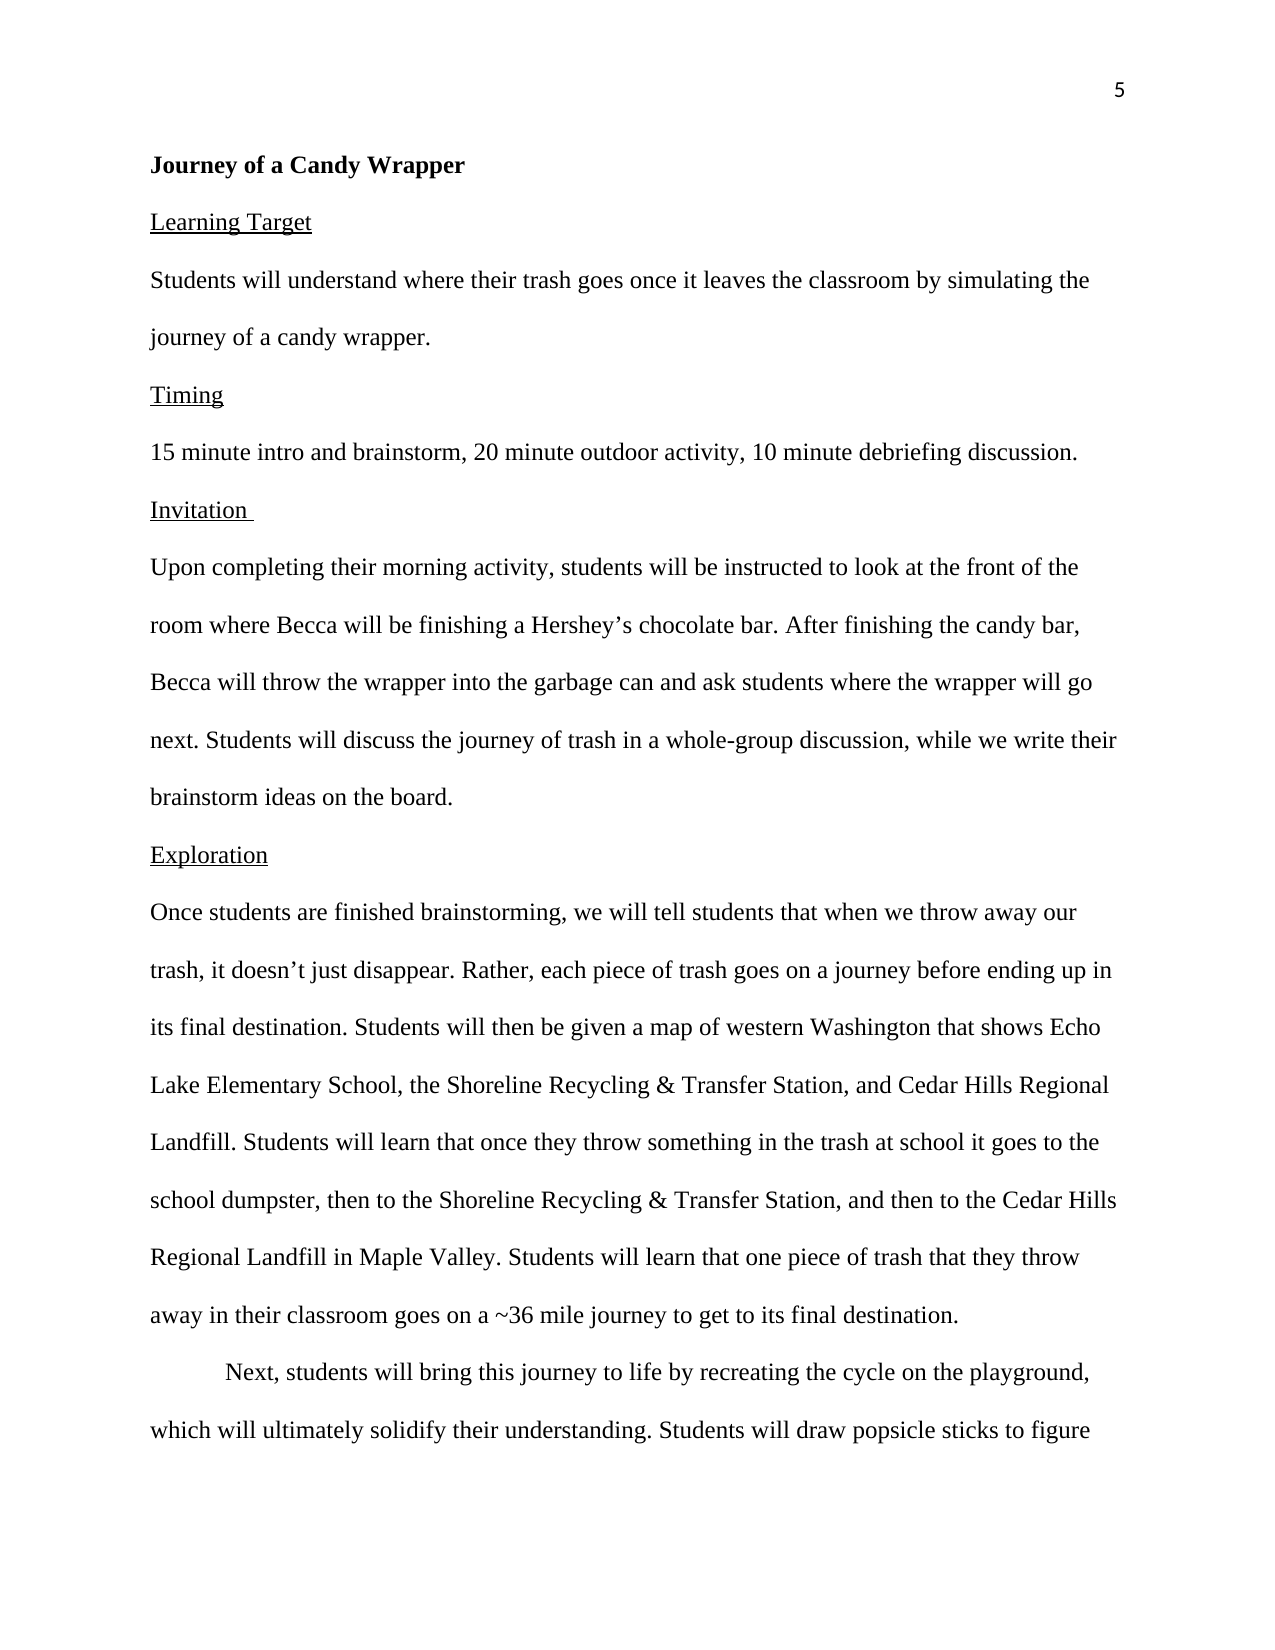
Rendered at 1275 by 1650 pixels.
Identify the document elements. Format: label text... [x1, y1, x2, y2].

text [150, 1357, 1125, 1444]
text Exploration [150, 840, 1125, 869]
text Timing [150, 380, 1125, 409]
text 15 minute intro and brainstorm, 20 minute outdoor activity, 10 minute debriefing discussion. [150, 437, 1125, 466]
text Journey of a Candy Wrapper [150, 150, 1125, 179]
text Upon completing their morning activity, students will be instructed to look at the front of the room where Becca will be finishing a Hershey’s chocolate bar. After finishing the candy bar, Becca will throw the wrapper into the garbage can and ask students where the wrapper will go next. Students will discuss the journey of trash in a whole-group discussion, while we write their brainstorm ideas on the board. [150, 552, 1125, 811]
text Invitation [150, 495, 1125, 524]
text Learning Target [150, 207, 1125, 236]
text Once students are finished brainstorming, we will tell students that when we throw away our trash, it doesn’t just disappear. Rather, each piece of trash goes on a journey before ending up in its final destination. Students will then be given a map of western Washington that shows Echo Lake Elementary School, the Shoreline Recycling & Transfer Station, and Cedar Hills Regional Landfill. Students will learn that once they throw something in the trash at school it goes to the school dumpster, then to the Shoreline Recycling & Transfer Station, and then to the Cedar Hills Regional Landfill in Maple Valley. Students will learn that one piece of trash that they throw away in their classroom goes on a ~36 mile journey to get to its final destination. [150, 897, 1125, 1329]
text Students will understand where their trash goes once it leaves the classroom by simulating the journey of a candy wrapper. [150, 265, 1125, 351]
